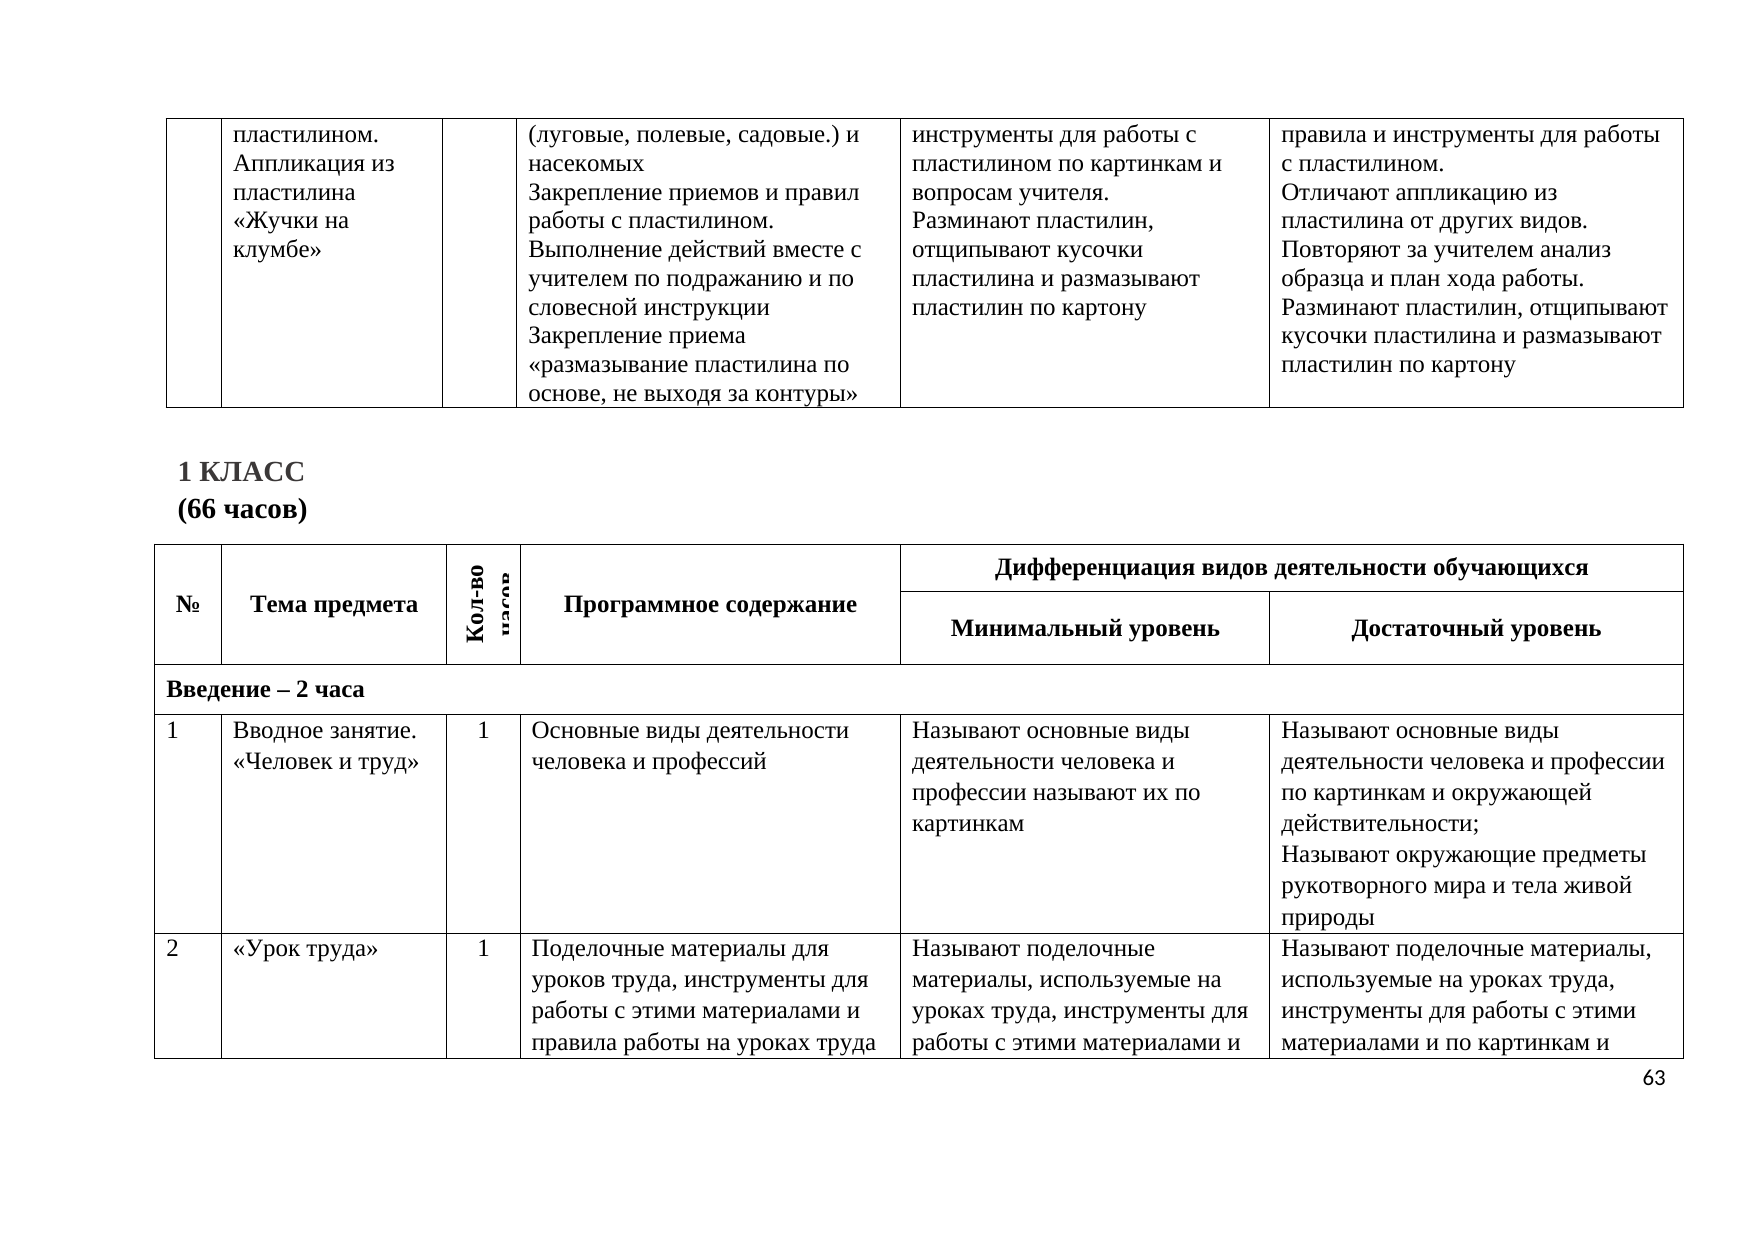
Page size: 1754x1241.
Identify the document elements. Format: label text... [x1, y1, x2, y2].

table_cell 1 [447, 934, 520, 1057]
table_header Тема предмета [222, 545, 446, 664]
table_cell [1270, 119, 1683, 407]
table_header № [155, 545, 221, 664]
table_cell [901, 119, 1269, 407]
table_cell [901, 934, 1269, 1057]
table_cell 2 [155, 934, 221, 1057]
table_header Программное содержание [521, 545, 900, 664]
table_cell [521, 934, 900, 1057]
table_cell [222, 119, 442, 407]
table_header Дифференциация видов деятельности обучающихся [901, 545, 1683, 591]
table_cell Вводное занятие. «Человек и труд» [222, 715, 446, 932]
table_cell Минимальный уровень [901, 592, 1269, 664]
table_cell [517, 119, 900, 407]
table_header Кол-во часов [447, 545, 520, 664]
table_cell 1 [443, 119, 516, 407]
table_cell 1 [155, 715, 221, 932]
subtitle 1 КЛАСС [177, 454, 1665, 488]
text (66 часов) [177, 491, 1665, 524]
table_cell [1270, 934, 1683, 1057]
table_cell Называют основные виды деятельности человека и профессии по картинкам и окружающей действительности; Называют окружающие предметы рукотворного мира и тела живой природы [1270, 715, 1683, 932]
table_cell Называют основные виды деятельности человека и профессии называют их по картинкам [901, 715, 1269, 932]
table_cell Основные виды деятельности человека и профессий [521, 715, 900, 932]
table_cell Введение – 2 часа [155, 665, 1683, 714]
table_cell 1 [447, 715, 520, 932]
table_cell 66 [167, 119, 221, 407]
table_cell Достаточный уровень [1270, 592, 1683, 664]
table_cell «Урок труда» [222, 934, 446, 1057]
